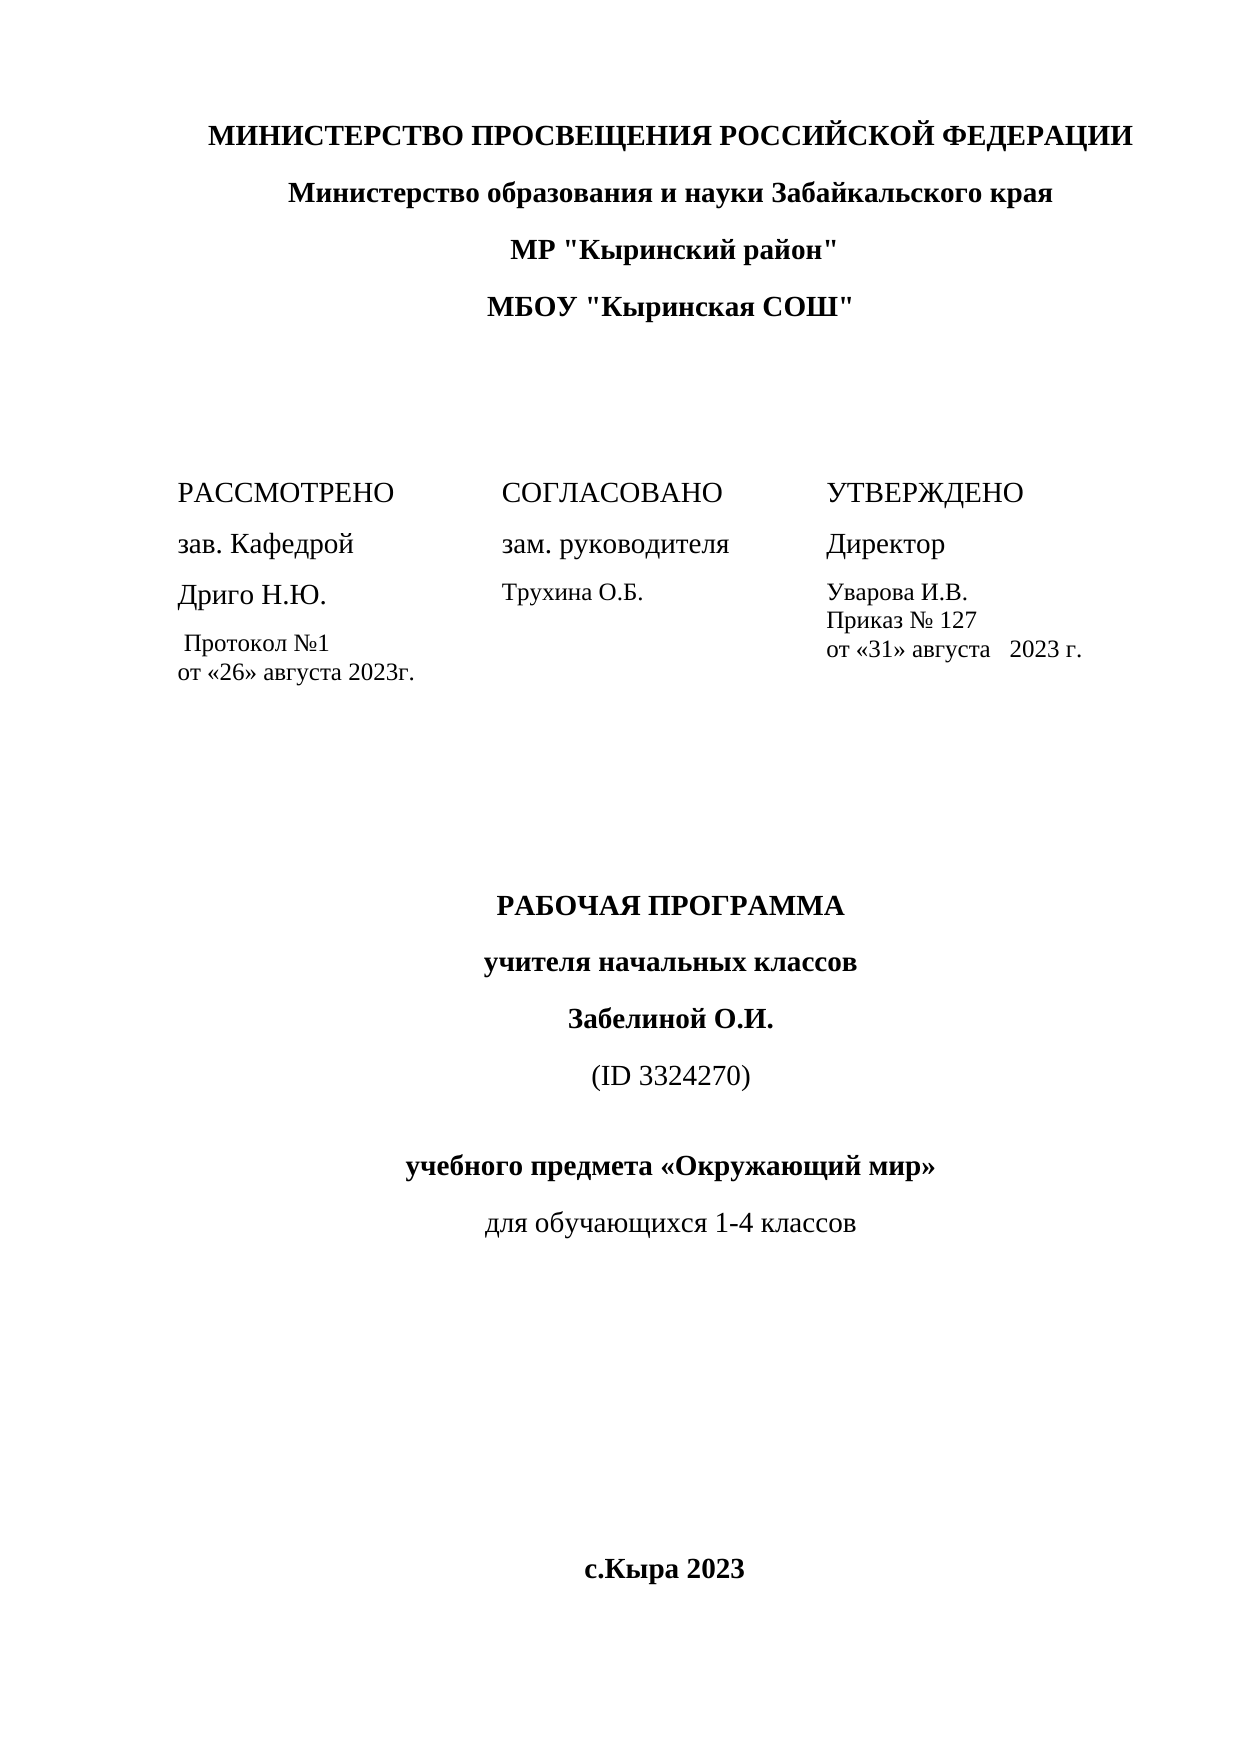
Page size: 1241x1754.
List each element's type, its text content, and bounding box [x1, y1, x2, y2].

text РАБОЧАЯ ПРОГРАММА [190, 888, 1152, 921]
text учебного предмета «Окружающий мир» [190, 1148, 1152, 1181]
text Министерство образования и науки Забайкальского края [190, 175, 1152, 209]
text МИНИСТЕРСТВО ПРОСВЕЩЕНИЯ РОССИЙСКОЙ ФЕДЕРАЦИИ [190, 118, 1152, 152]
text МБОУ "Кыринская СОШ" [190, 289, 1152, 323]
text (ID 3324270) [190, 1058, 1152, 1092]
text с.Кыра 2023 [177, 1551, 1152, 1585]
text для обучающихся 1-4 классов [190, 1205, 1152, 1238]
table_header РАССМОТРЕНО зав. Кафедрой Дриго Н.Ю. Протокол №1 от «26» августа 2023г. [166, 475, 490, 727]
table_header УТВЕРЖДЕНО Директор Уварова И.В. Приказ № 127 от «31» августа 2023 г. [815, 475, 1139, 727]
table_header СОГЛАСОВАНО зам. руководителя Трухина О.Б. [490, 475, 815, 727]
text МР "Кыринский район" [190, 232, 1152, 266]
text учителя начальных классов [190, 944, 1152, 978]
text Забелиной О.И. [190, 1002, 1152, 1035]
